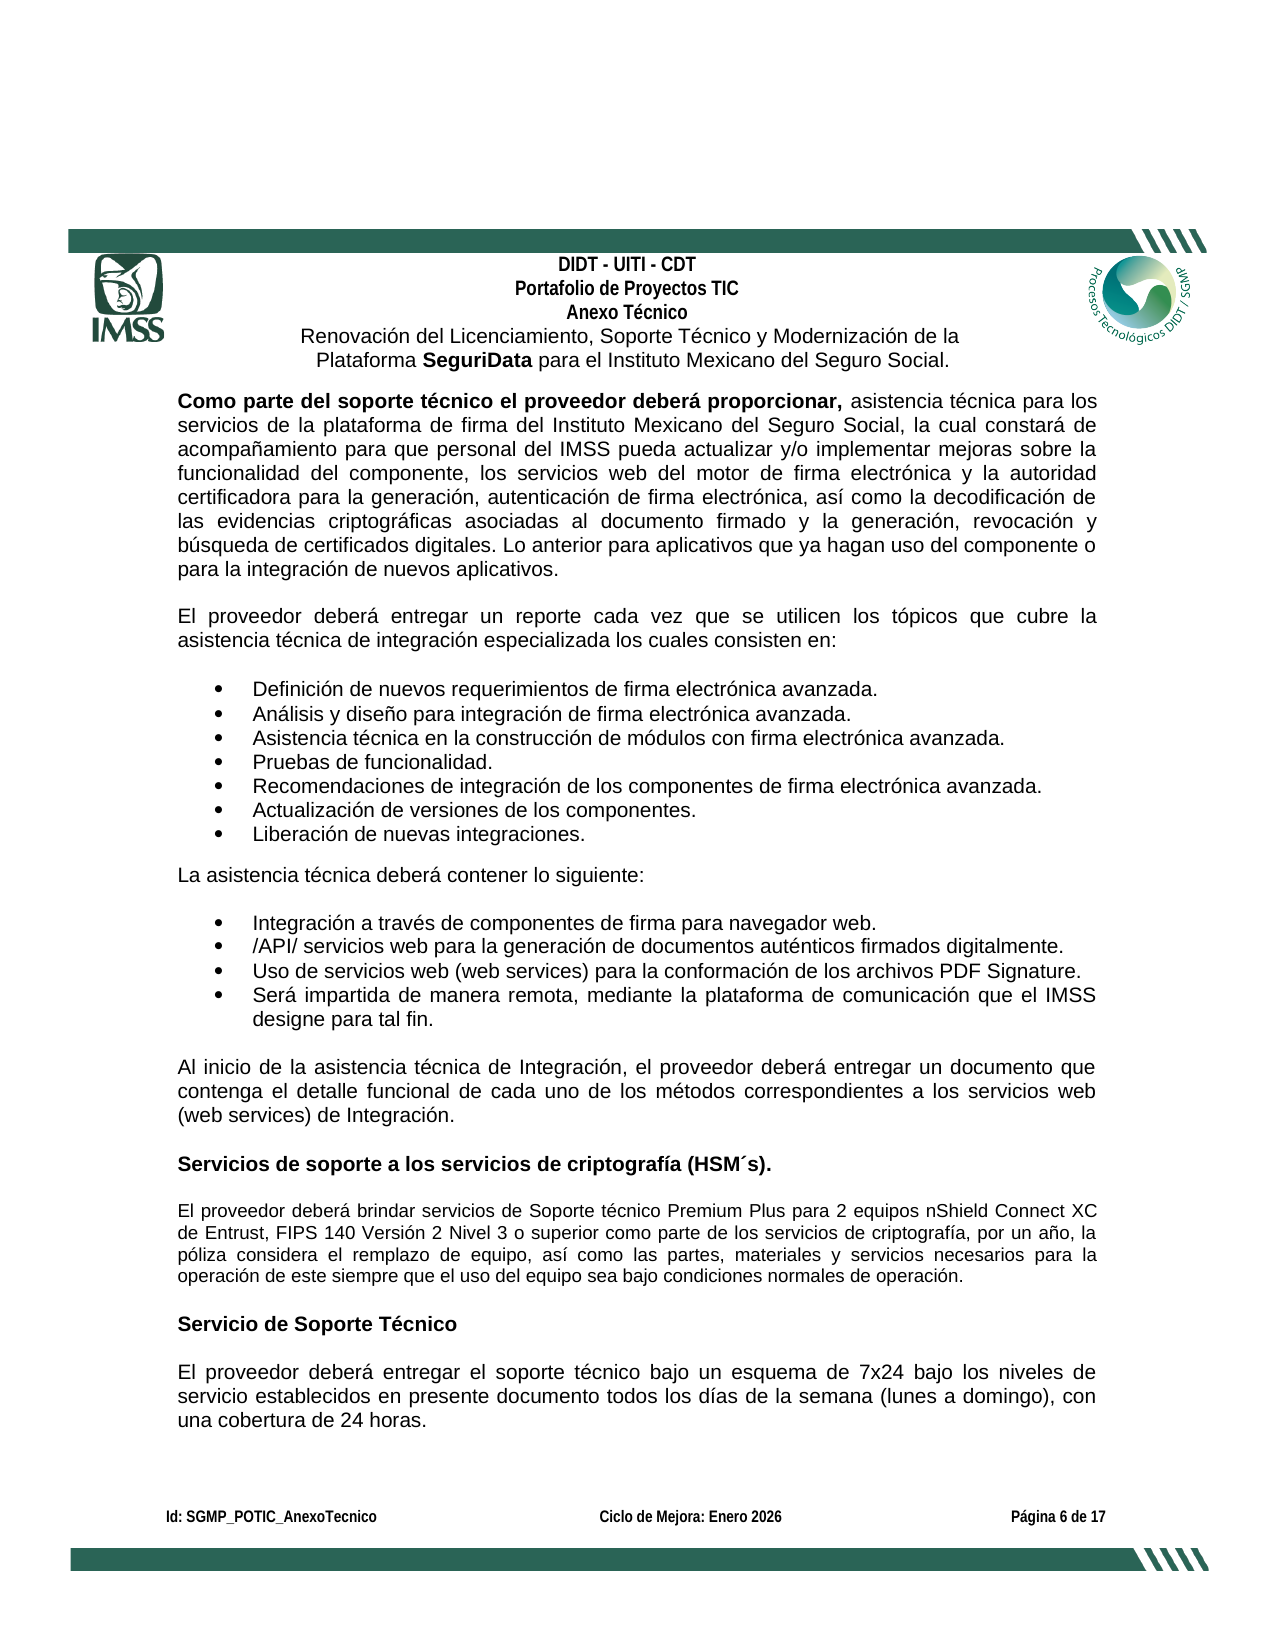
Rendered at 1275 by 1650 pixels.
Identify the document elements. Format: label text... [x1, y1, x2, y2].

list Recomendaciones de integración de los componentes de firma electrónica avanzada. [215, 773, 1098, 798]
text El proveedor deberá entregar el soporte técnico bajo un esquema de 7x24 bajo los niveles de servicio establecidos en presente documento todos los días de la semana (lunes a domingo), con una cobertura de 24 horas. [177, 1359, 1098, 1431]
picture [70, 1548, 1209, 1571]
text La asistencia técnica deberá contener lo siguiente: [177, 862, 1098, 886]
picture [68, 229, 1207, 346]
text Como parte del soporte técnico el proveedor deberá proporcionar, asistencia técnica para los servicios de la plataforma de firma del Instituto Mexicano del Seguro Social, la cual constará de acompañamiento para que personal del IMSS pueda actualizar y/o implementar mejoras sobre la funcionalidad del componente, los servicios web del motor de firma electrónica y la autoridad certificadora para la generación, autenticación de firma electrónica, así como la decodificación de las evidencias criptográficas asociadas al documento firmado y la generación, revocación y búsqueda de certificados digitales. Lo anterior para aplicativos que ya hagan uso del componente o para la integración de nuevos aplicativos. [177, 389, 1098, 580]
list Será impartida de manera remota, mediante la plataforma de comunicación que el IMSS designe para tal fin. [215, 982, 1098, 1031]
text Servicios de soporte a los servicios de criptografía (HSM´s). [177, 1151, 1098, 1175]
list Actualización de versiones de los componentes. [215, 798, 1098, 822]
list Liberación de nuevas integraciones. [215, 822, 1098, 846]
text El proveedor deberá entregar un reporte cada vez que se utilicen los tópicos que cubre la asistencia técnica de integración especializada los cuales consisten en: [177, 604, 1098, 652]
list Pruebas de funcionalidad. [215, 749, 1098, 773]
list /API/ servicios web para la generación de documentos auténticos firmados digitalmente. [215, 934, 1098, 958]
list Integración a través de componentes de firma para navegador web. [215, 910, 1098, 934]
list Uso de servicios web (web services) para la conformación de los archivos PDF Signature. [215, 958, 1098, 982]
list Definición de nuevos requerimientos de firma electrónica avanzada. [215, 677, 1098, 701]
text Servicio de Soporte Técnico [177, 1312, 1098, 1336]
text El proveedor deberá brindar servicios de Soporte técnico Premium Plus para 2 equipos nShield Connect XC de Entrust, FIPS 140 Versión 2 Nivel 3 o superior como parte de los servicios de criptografía, por un año, la póliza considera el remplazo de equipo, así como las partes, materiales y servicios necesarios para la operación de este siempre que el uso del equipo sea bajo condiciones normales de operación. [177, 1200, 1098, 1287]
list Análisis y diseño para integración de firma electrónica avanzada. [215, 701, 1098, 725]
list Asistencia técnica en la construcción de módulos con firma electrónica avanzada. [215, 725, 1098, 749]
text Al inicio de la asistencia técnica de Integración, el proveedor deberá entregar un documento que contenga el detalle funcional de cada uno de los métodos correspondientes a los servicios web (web services) de Integración. [177, 1054, 1098, 1126]
